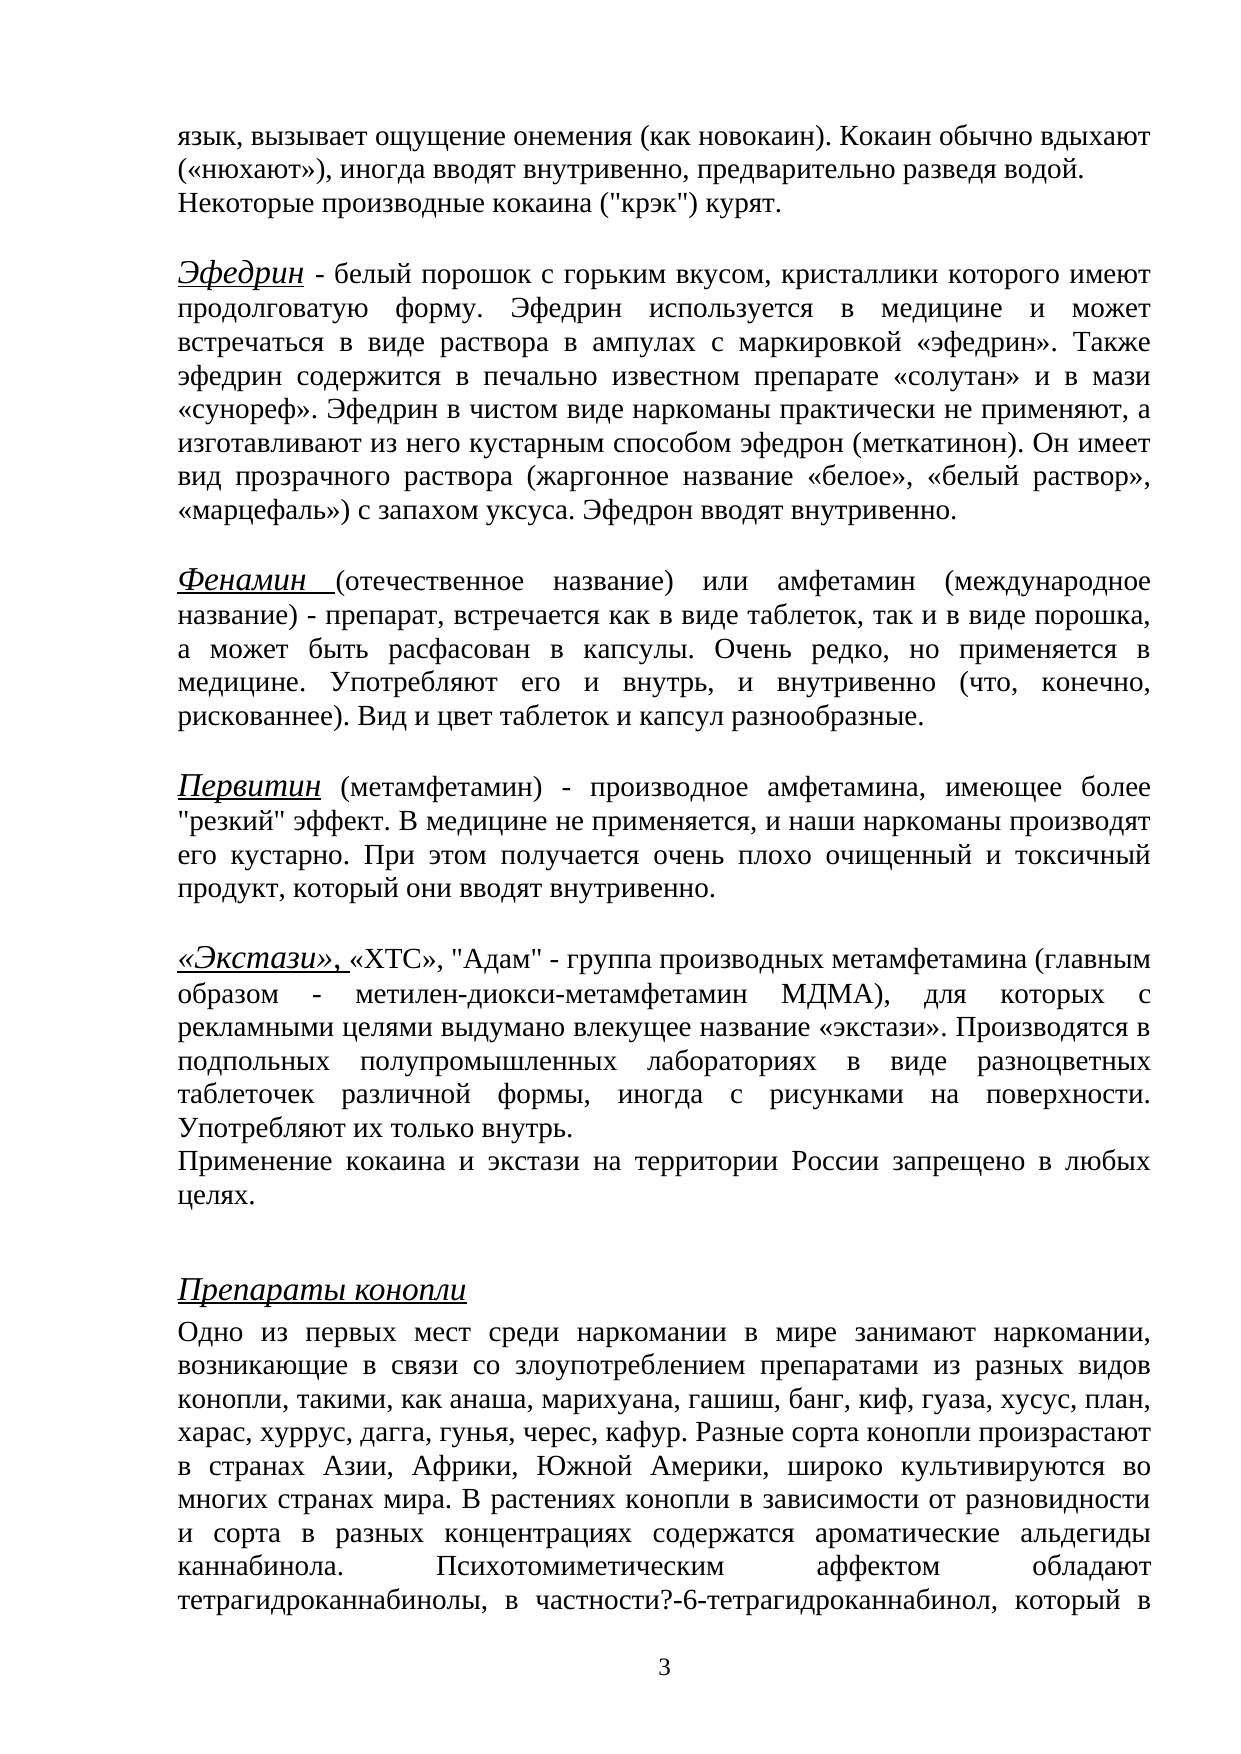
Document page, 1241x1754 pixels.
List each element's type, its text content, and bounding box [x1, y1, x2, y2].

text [177, 118, 1152, 185]
text Применение кокаина и экстази на территории России запрещено в любых целях. [177, 1143, 1152, 1211]
text Эфедрин - белый порошок с горьким вкусом, кристаллики которого имеют продолговатую форму. Эфедрин используется в медицине и может встречаться в виде раствора в ампулах с маркировкой «эфедрин». Также эфедрин содержится в печально известном препарате «солутан» и в мази «сунореф». Эфедрин в чистом виде наркоманы практически не применяют, а изготавливают из него кустарным способом эфедрон (меткатинон). Он имеет вид прозрачного раствора (жаргонное название «белое», «белый раствор», «марцефаль») с запахом уксуса. Эфедрон вводят внутривенно. [177, 252, 1152, 525]
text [177, 1314, 1152, 1616]
text Фенамин (отечественное название) или амфетамин (международное название) - препарат, встречается как в виде таблеток, так и в виде порошка, а может быть расфасован в капсулы. Очень редко, но применяется в медицине. Употребляют его и внутрь, и внутривенно (что, конечно, рискованнее). Вид и цвет таблеток и капсул разнообразные. [177, 559, 1152, 731]
text Некоторые производные кокаина ("крэк") курят. [177, 185, 1152, 219]
subtitle Препараты конопли [177, 1269, 1152, 1307]
text «Экстази», «ХТС», "Адам" - группа производных метамфетамина (главным образом - метилен-диокси-метамфетамин МДМА), для которых с рекламными целями выдумано влекущее название «экстази». Производятся в подпольных полупромышленных лабораториях в виде разноцветных таблеточек различной формы, иногда с рисунками на поверхности. Употребляют их только внутрь. [177, 937, 1152, 1143]
text Первитин (метамфетамин) - производное амфетамина, имеющее более "резкий" эффект. В медицине не применяется, и наши наркоманы производят его кустарно. При этом получается очень плохо очищенный и токсичный продукт, который они вводят внутривенно. [177, 765, 1152, 904]
